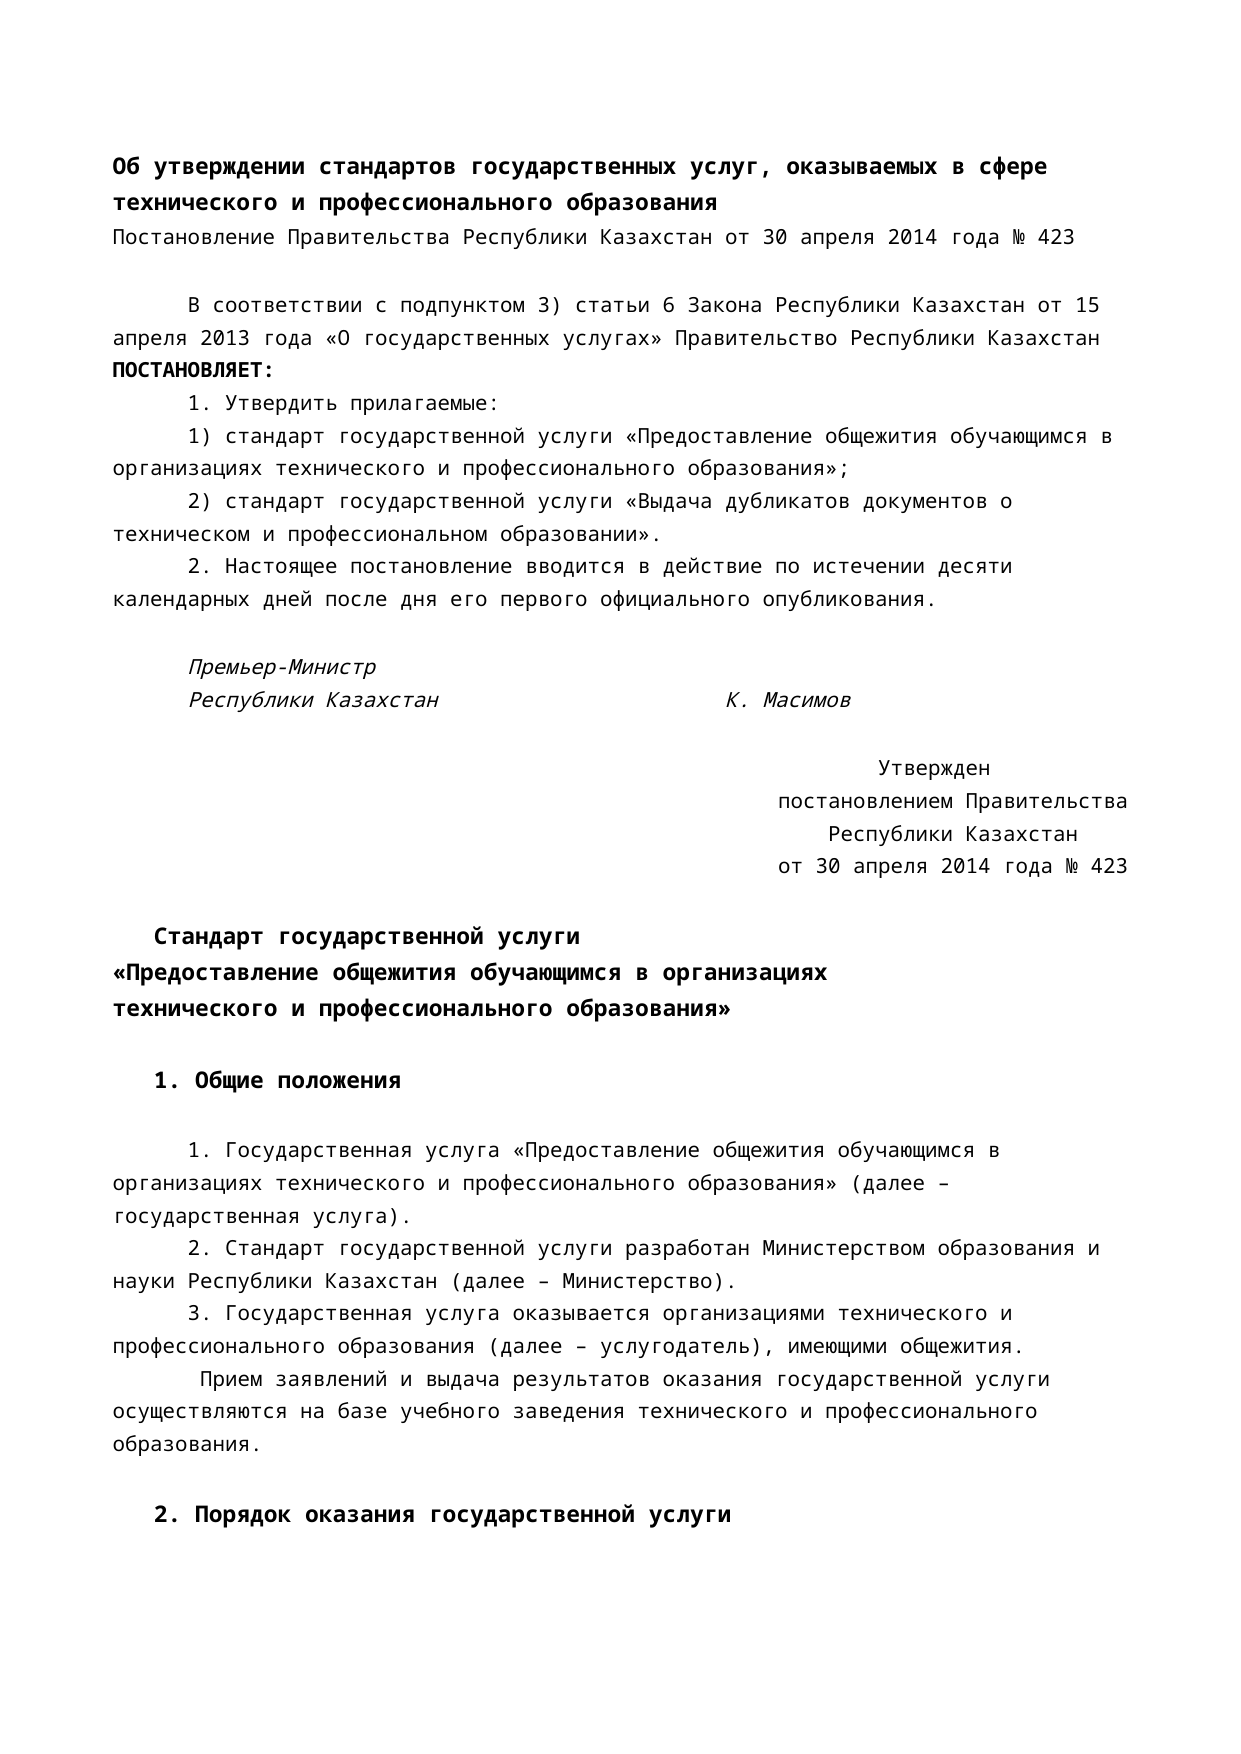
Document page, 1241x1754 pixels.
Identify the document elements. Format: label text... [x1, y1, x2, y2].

text 1. Государственная услуга «Предоставление общежития обучающимся в организациях технического и профессионального образования» (далее – государственная услуга). 2. Стандарт государственной услуги разработан Министерством образования и науки Республики Казахстан (далее – Министерство). 3. Государственная услуга оказывается организациями технического и профессионального образования (далее – услугодатель), имеющими общежития. Прием заявлений и выдача результатов оказания государственной услуги осуществляются на базе учебного заведения технического и профессионального образования. [112, 1136, 1128, 1457]
text В соответствии с подпунктом 3) статьи 6 Закона Республики Казахстан от 15 апреля 2013 года «О государственных услугах» Правительство Республики Казахстан ПОСТАНОВЛЯЕТ: 1. Утвердить прилагаемые: 1) стандарт государственной услуги «Предоставление общежития обучающимся в организациях технического и профессионального образования»; 2) стандарт государственной услуги «Выдача дубликатов документов о техническом и профессиональном образовании». 2. Настоящее постановление вводится в действие по истечении десяти календарных дней после дня его первого официального опубликования. [112, 290, 1128, 612]
text Стандарт государственной услуги «Предоставление общежития обучающимся в организациях технического и профессионального образования» [112, 920, 1128, 1023]
text 2. Порядок оказания государственной услуги [112, 1497, 1128, 1529]
text 1. Общие положения [112, 1064, 1128, 1095]
text Утвержден постановлением Правительства Республики Казахстан от 30 апреля 2014 года № 423 [112, 753, 1128, 880]
text Об утверждении стандартов государственных услуг, оказываемых в сфере технического и профессионального образования [112, 150, 1128, 217]
text Премьер-Министр Республики Казахстан К. Масимов [112, 652, 1128, 713]
text Постановление Правительства Республики Казахстан от 30 апреля 2014 года № 423 [112, 222, 1128, 250]
